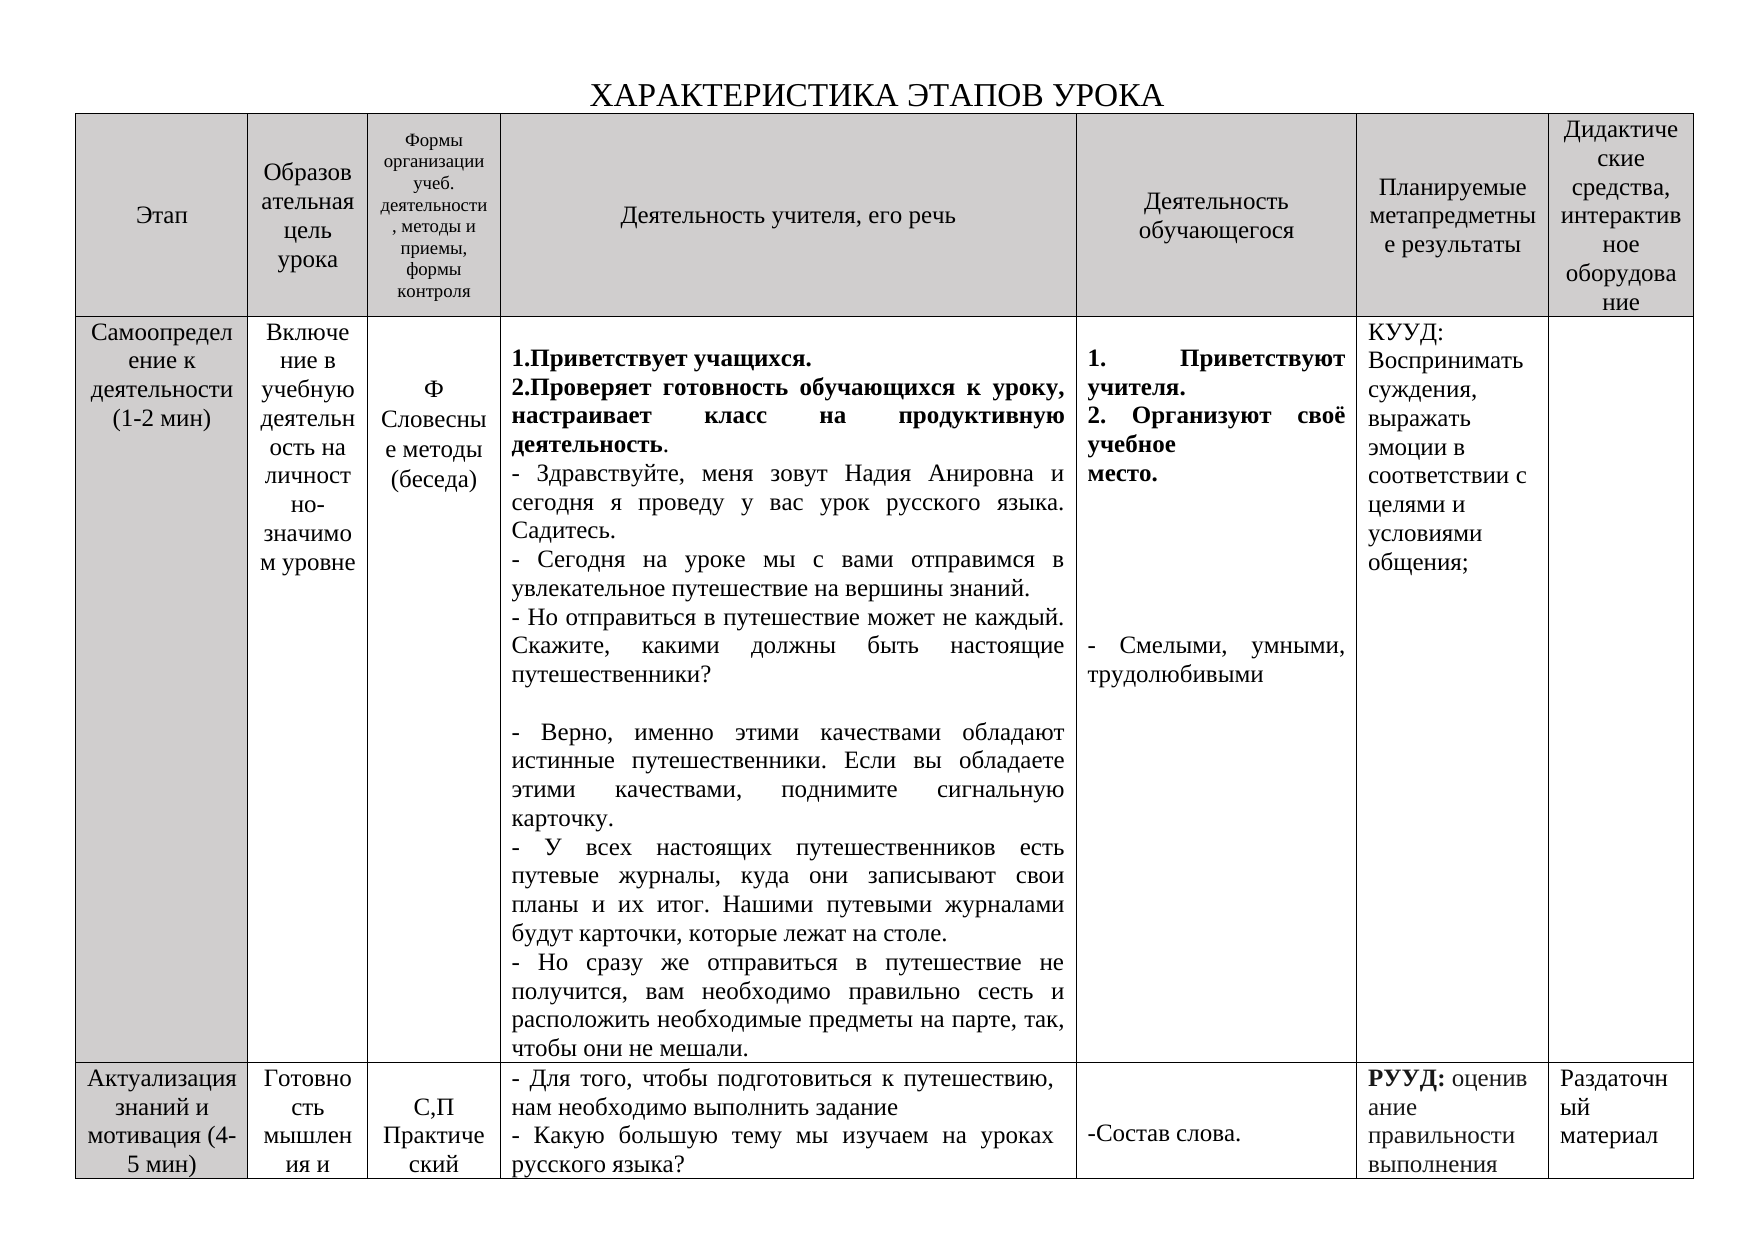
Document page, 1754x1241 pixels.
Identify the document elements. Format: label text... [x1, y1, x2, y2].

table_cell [1077, 1063, 1356, 1178]
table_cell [76, 1063, 247, 1178]
table_cell Включение в учебную деятельность на личностно-значимом уровне [248, 317, 367, 1062]
table_cell КУУД: Воспринимать суждения, выражать эмоции в соответствии с целями и условиями общения; [1357, 317, 1548, 1062]
table_cell [1549, 317, 1693, 1062]
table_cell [1549, 1063, 1693, 1178]
table_header Дидактические средства, интерактивное оборудование [1549, 114, 1693, 316]
text ХАРАКТЕРИСТИКА ЭТАПОВ УРОКА [75, 75, 1679, 113]
table_header Этап [76, 114, 247, 316]
table_cell 1.Приветствует учащихся. 2.Проверяет готовность обучающихся к уроку, настраивает класс на продуктивную деятельность. - Здравствуйте, меня зовут Надия Анировна и сегодня я проведу у вас урок русского языка. Садитесь. - Сегодня на уроке мы с вами отправимся в увлекательное путешествие на вершины знаний. - Но отправиться в путешествие может не каждый. Скажите, какими должны быть настоящие путешественники? - Верно, именно этими качествами обладают истинные путешественники. Если вы обладаете этими качествами, поднимите сигнальную карточку. - У всех настоящих путешественников есть путевые журналы, куда они записывают свои планы и их итог. Нашими путевыми журналами будут карточки, которые лежат на столе. - Но сразу же отправиться в путешествие не получится, вам необходимо правильно сесть и расположить необходимые предметы на парте, так, чтобы они не мешали. [501, 317, 1076, 1062]
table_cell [368, 1063, 500, 1178]
table_header Образовательная цель урока [248, 114, 367, 316]
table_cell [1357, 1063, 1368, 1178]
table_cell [501, 1063, 1076, 1178]
table_header Деятельность учителя, его речь [501, 114, 1076, 316]
table_header Формы организации учеб. деятельности, методы и приемы, формы контроля [368, 114, 500, 316]
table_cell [248, 1063, 367, 1178]
table_header Деятельность обучающегося [1077, 114, 1356, 316]
table_header Планируемые метапредметные результаты [1357, 114, 1548, 316]
table_cell Ф Словесные методы (беседа) [368, 317, 500, 1062]
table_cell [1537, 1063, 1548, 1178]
table_cell 1. Приветствуют учителя. 2. Организуют своё учебное место. - Смелыми, умными, трудолюбивыми [1077, 317, 1356, 1062]
table_cell Самоопределение к деятельности (1-2 мин) [76, 317, 247, 1062]
